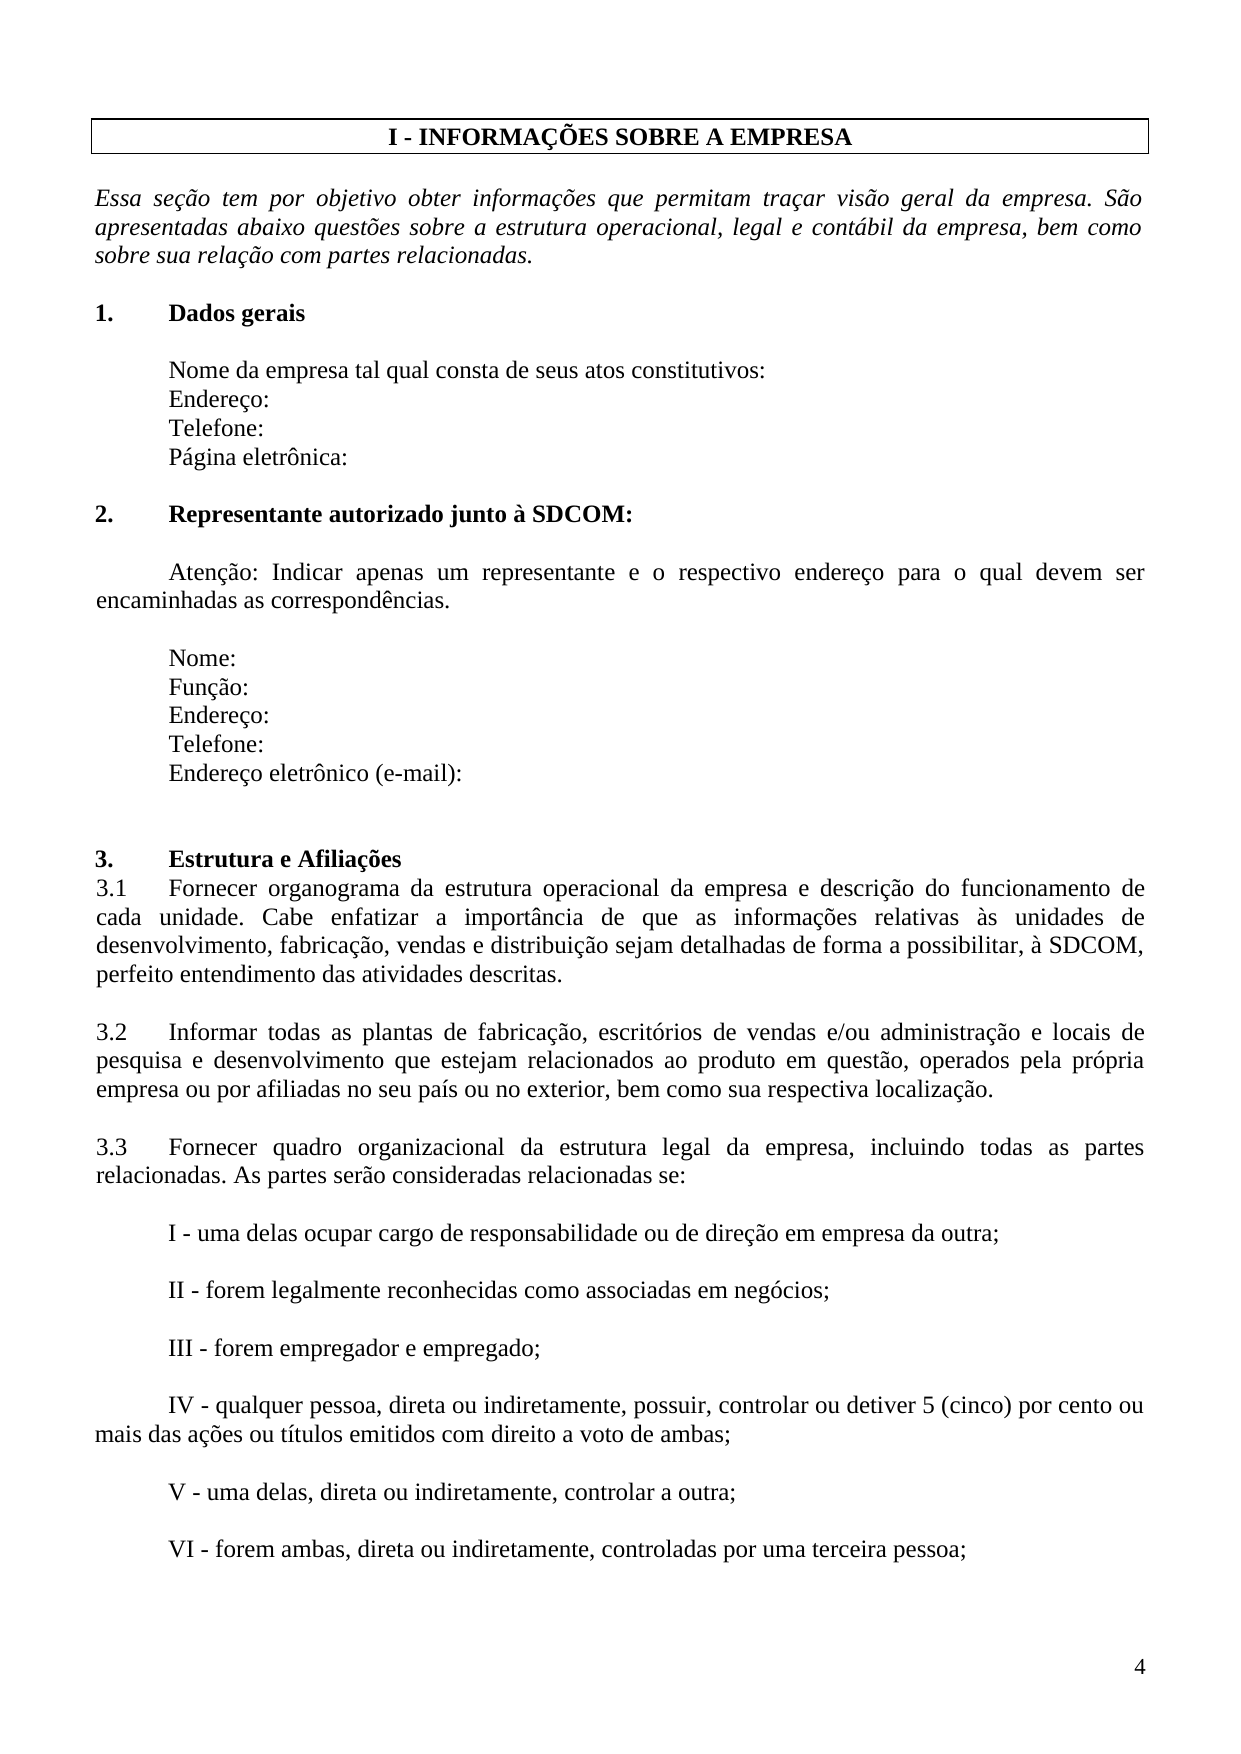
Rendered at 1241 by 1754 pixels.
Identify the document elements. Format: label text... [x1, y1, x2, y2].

text VI - forem ambas, direta ou indiretamente, controladas por uma terceira pessoa; [94, 1534, 1146, 1563]
text 3.1 Fornecer organograma da estrutura operacional da empresa e descrição do funcionamento de cada unidade. Cabe enfatizar a importância de que as informações relativas às unidades de desenvolvimento, fabricação, vendas e distribuição sejam detalhadas de forma a possibilitar, à SDCOM, perfeito entendimento das atividades descritas. [96, 873, 1146, 988]
subtitle 2. Representante autorizado junto à SDCOM: [94, 499, 1146, 528]
subtitle Endereço eletrônico (e-mail): [80, 758, 1166, 787]
text V - uma delas, direta ou indiretamente, controlar a outra; [94, 1477, 1146, 1505]
text Essa seção tem por objetivo obter informações que permitam traçar visão geral da empresa. São apresentadas abaixo questões sobre a estrutura operacional, legal e contábil da empresa, bem como sobre sua relação com partes relacionadas. [94, 183, 1146, 269]
subtitle 3. Estrutura e Afiliações [94, 844, 1146, 873]
text II - forem legalmente reconhecidas como associadas em negócios; [94, 1275, 1146, 1304]
text Telefone: [94, 729, 1146, 758]
text Endereço: [94, 700, 1146, 729]
text Atenção: Indicar apenas um representante e o respectivo endereço para o qual devem ser encaminhadas as correspondências. [96, 557, 1146, 614]
text Página eletrônica: [94, 442, 1146, 470]
subtitle 1. Dados gerais [94, 298, 1146, 327]
text Função: [94, 672, 1146, 700]
text Endereço: [94, 384, 1146, 413]
text 3.2 Informar todas as plantas de fabricação, escritórios de vendas e/ou administração e locais de pesquisa e desenvolvimento que estejam relacionados ao produto em questão, operados pela própria empresa ou por afiliadas no seu país ou no exterior, bem como sua respectiva localização. [96, 1017, 1146, 1103]
text I - uma delas ocupar cargo de responsabilidade ou de direção em empresa da outra; [94, 1218, 1146, 1247]
text IV - qualquer pessoa, direta ou indiretamente, possuir, controlar ou detiver 5 (cinco) por cento ou mais das ações ou títulos emitidos com direito a voto de ambas; [94, 1390, 1146, 1448]
subtitle I - INFORMAÇÕES SOBRE A EMPRESA [92, 120, 1148, 153]
text Nome: [94, 643, 1146, 672]
text Telefone: [94, 413, 1146, 442]
text Nome da empresa tal qual consta de seus atos constitutivos: [94, 355, 1146, 384]
text 3.3 Fornecer quadro organizacional da estrutura legal da empresa, incluindo todas as partes relacionadas. As partes serão consideradas relacionadas se: [96, 1132, 1146, 1189]
text III - forem empregador e empregado; [94, 1333, 1146, 1362]
